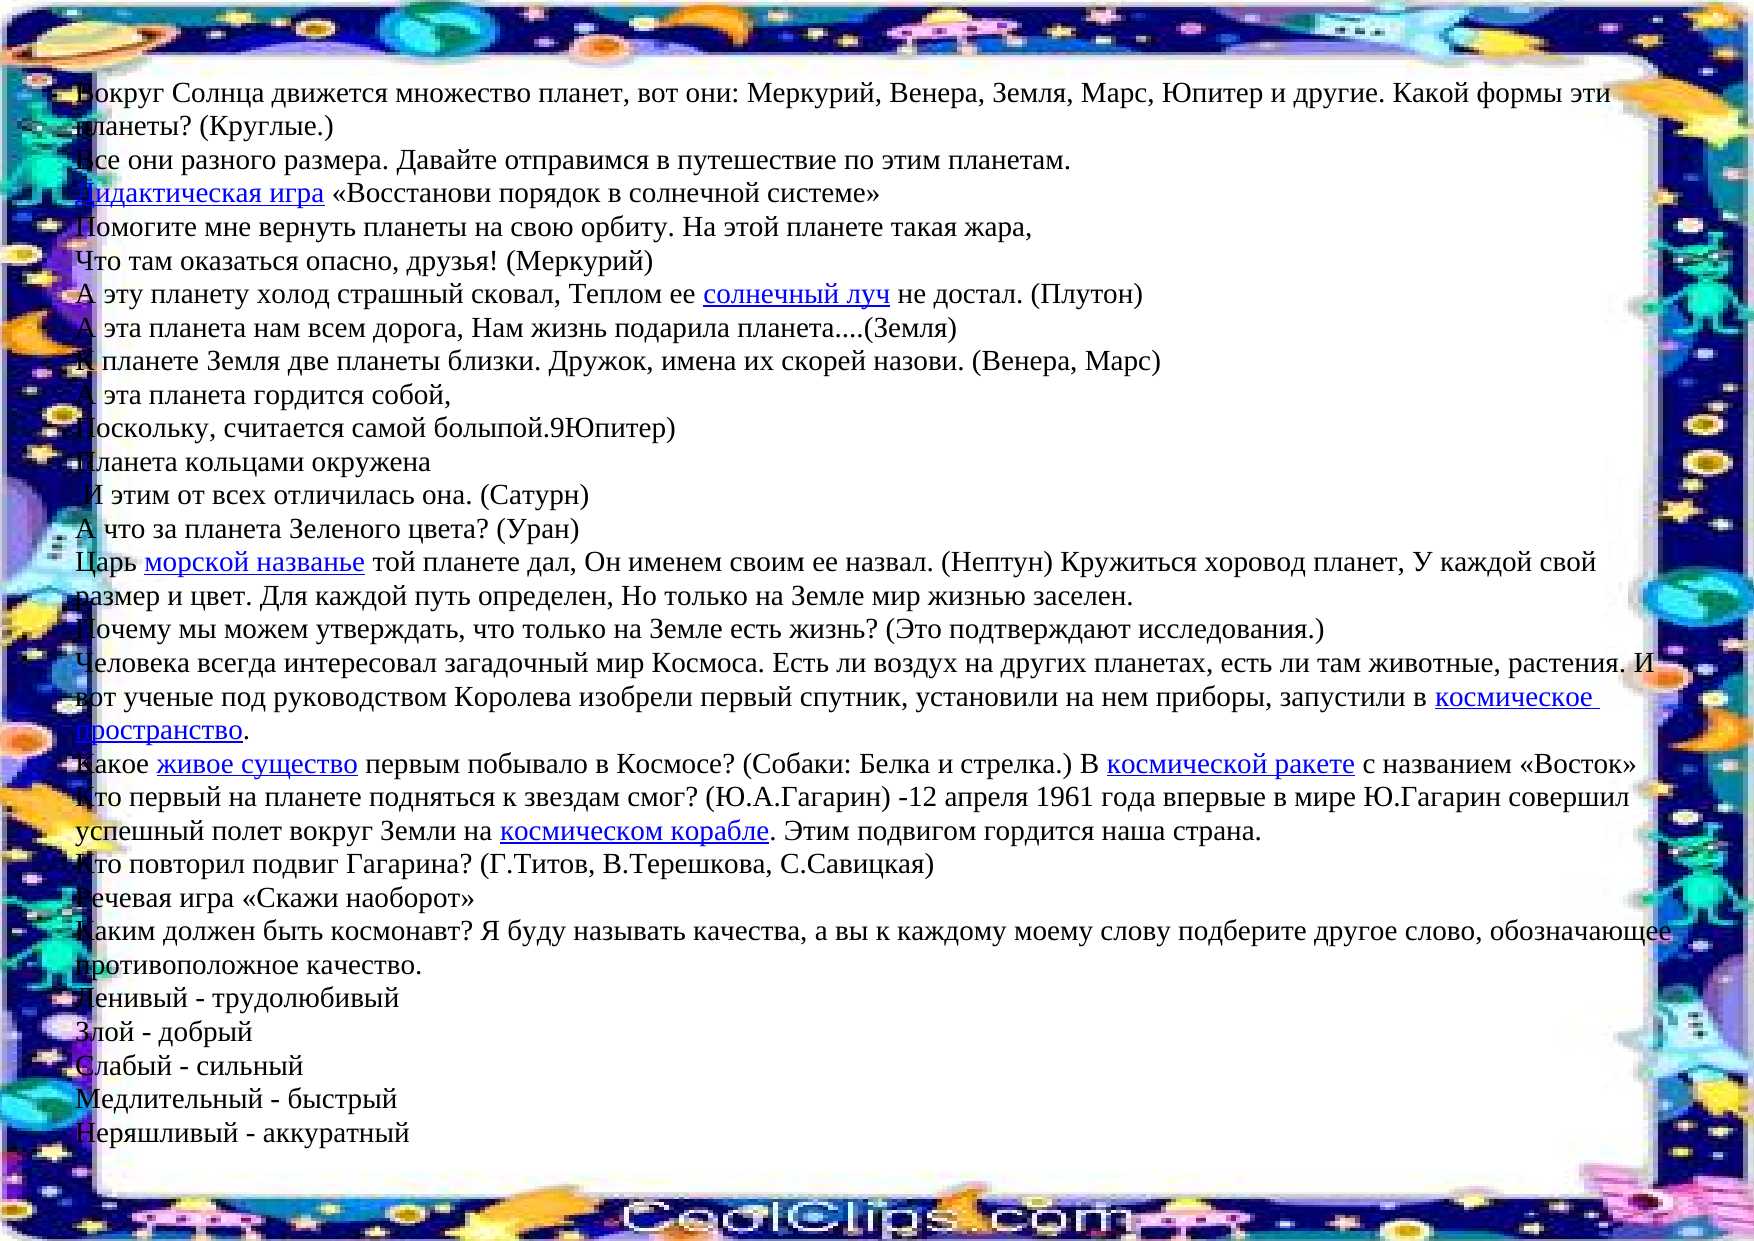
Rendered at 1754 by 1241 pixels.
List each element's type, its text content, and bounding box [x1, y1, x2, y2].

text Все они разного размера. Давайте отправимся в путешествие по этим планетам. [75, 142, 1679, 176]
text Речевая игра «Скажи наоборот» [75, 880, 1679, 913]
text К планете Земля две планеты близки. Дружок, имена их скорей назови. (Венера, Марс) [75, 343, 1679, 377]
picture [0, 0, 1754, 1241]
text Кто первый на планете подняться к звездам смог? (Ю.А.Гагарин) -12 апреля 1961 года впервые в мире Ю.Гагарин совершил успешный полет вокруг Земли на космическом корабле. Этим подвигом гордится наша страна. [75, 779, 1679, 846]
text Медлительный - быстрый [75, 1081, 1679, 1115]
text А что за планета Зеленого цвета? (Уран) [75, 511, 1679, 544]
text Ленивый - трудолюбивый [75, 981, 1679, 1014]
text Дидактическая игра «Восстанови порядок в солнечной системе» [75, 176, 1679, 209]
text Кто повторил подвиг Гагарина? (Г.Титов, В.Терешкова, С.Савицкая) [75, 846, 1679, 880]
text Злой - добрый [75, 1014, 1679, 1048]
text Почему мы можем утверждать, что только на Земле есть жизнь? (Это подтверждают исследования.) [75, 612, 1679, 645]
text Какое живое существо первым побывало в Космосе? (Собаки: Белка и стрелка.) В космической ракете с названием «Восток» [75, 746, 1679, 779]
text Слабый - сильный [75, 1048, 1679, 1081]
text А эту планету холод страшный сковал, Теплом ее солнечный луч не достал. (Плутон) [75, 276, 1679, 310]
text А эта планета нам всем дорога, Нам жизнь подарила планета....(Земля) [75, 310, 1679, 343]
text Что там оказаться опасно, друзья! (Меркурий) [75, 243, 1679, 276]
text Неряшливый - аккуратный [75, 1115, 1679, 1148]
text И этим от всех отличилась она. (Сатурн) [75, 477, 1679, 511]
text Поскольку, считается самой болыпой.9Юпитер) [75, 410, 1679, 444]
text Каким должен быть космонавт? Я буду называть качества, а вы к каждому моему слову подберите другое слово, обозначающее противоположное качество. [75, 913, 1679, 981]
text Планета кольцами окружена [75, 444, 1679, 477]
text А эта планета гордится собой, [75, 377, 1679, 410]
text Человека всегда интересовал загадочный мир Космоса. Есть ли воздух на других планетах, есть ли там животные, растения. И вот ученые под руководством Королева изобрели первый спутник, установили на нем приборы, запустили в космическое пространство. [75, 645, 1679, 746]
text Помогите мне вернуть планеты на свою орбиту. На этой планете такая жара, [75, 209, 1679, 243]
text Вокруг Солнца движется множество планет, вот они: Меркурий, Венера, Земля, Марс, Юпитер и другие. Какой формы эти планеты? (Круглые.) [75, 75, 1679, 142]
text Царь морской названье той планете дал, Он именем своим ее назвал. (Нептун) Кружиться хоровод планет, У каждой свой размер и цвет. Для каждой путь определен, Но только на Земле мир жизнью заселен. [75, 544, 1679, 612]
